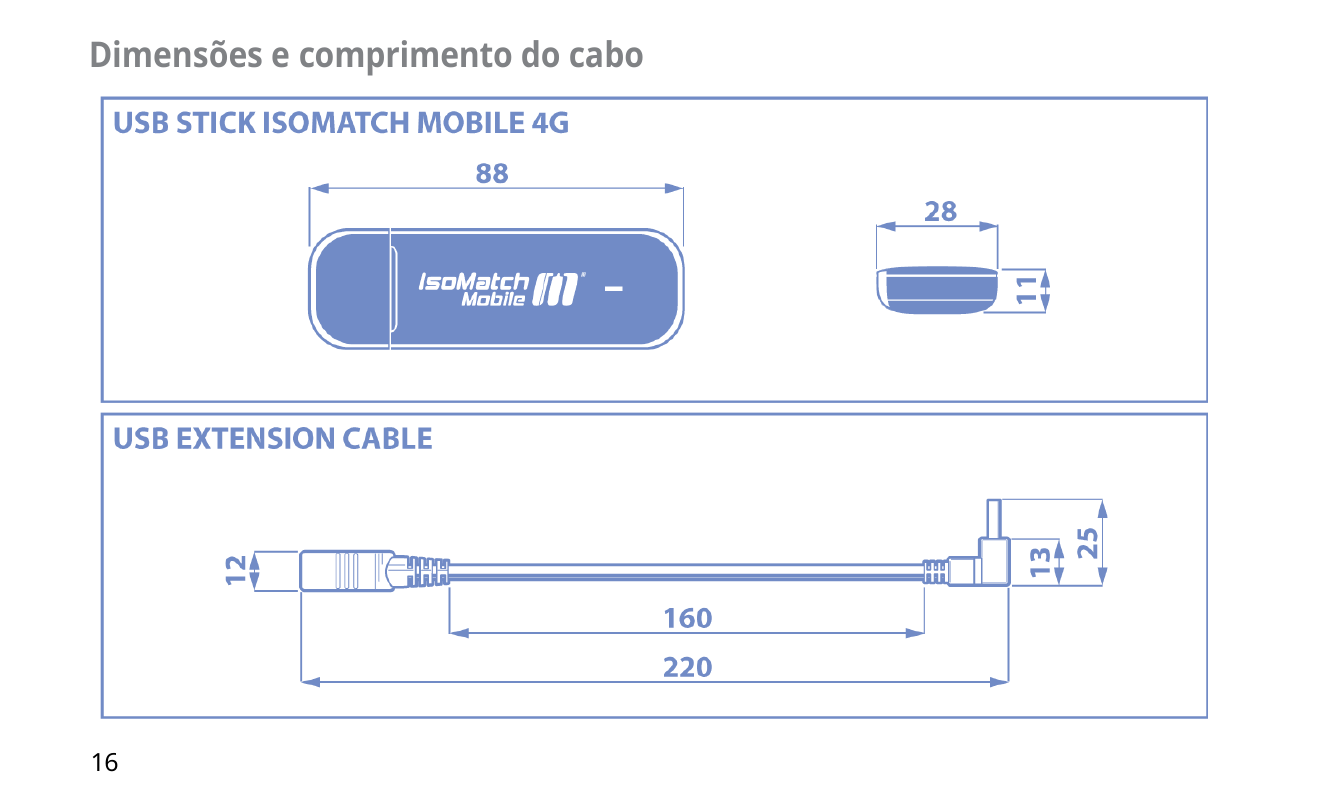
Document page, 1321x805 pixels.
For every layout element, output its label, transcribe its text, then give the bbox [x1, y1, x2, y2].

subtitle Dimensões e comprimento do cabo [88, 29, 1258, 78]
picture [100, 96, 1208, 719]
